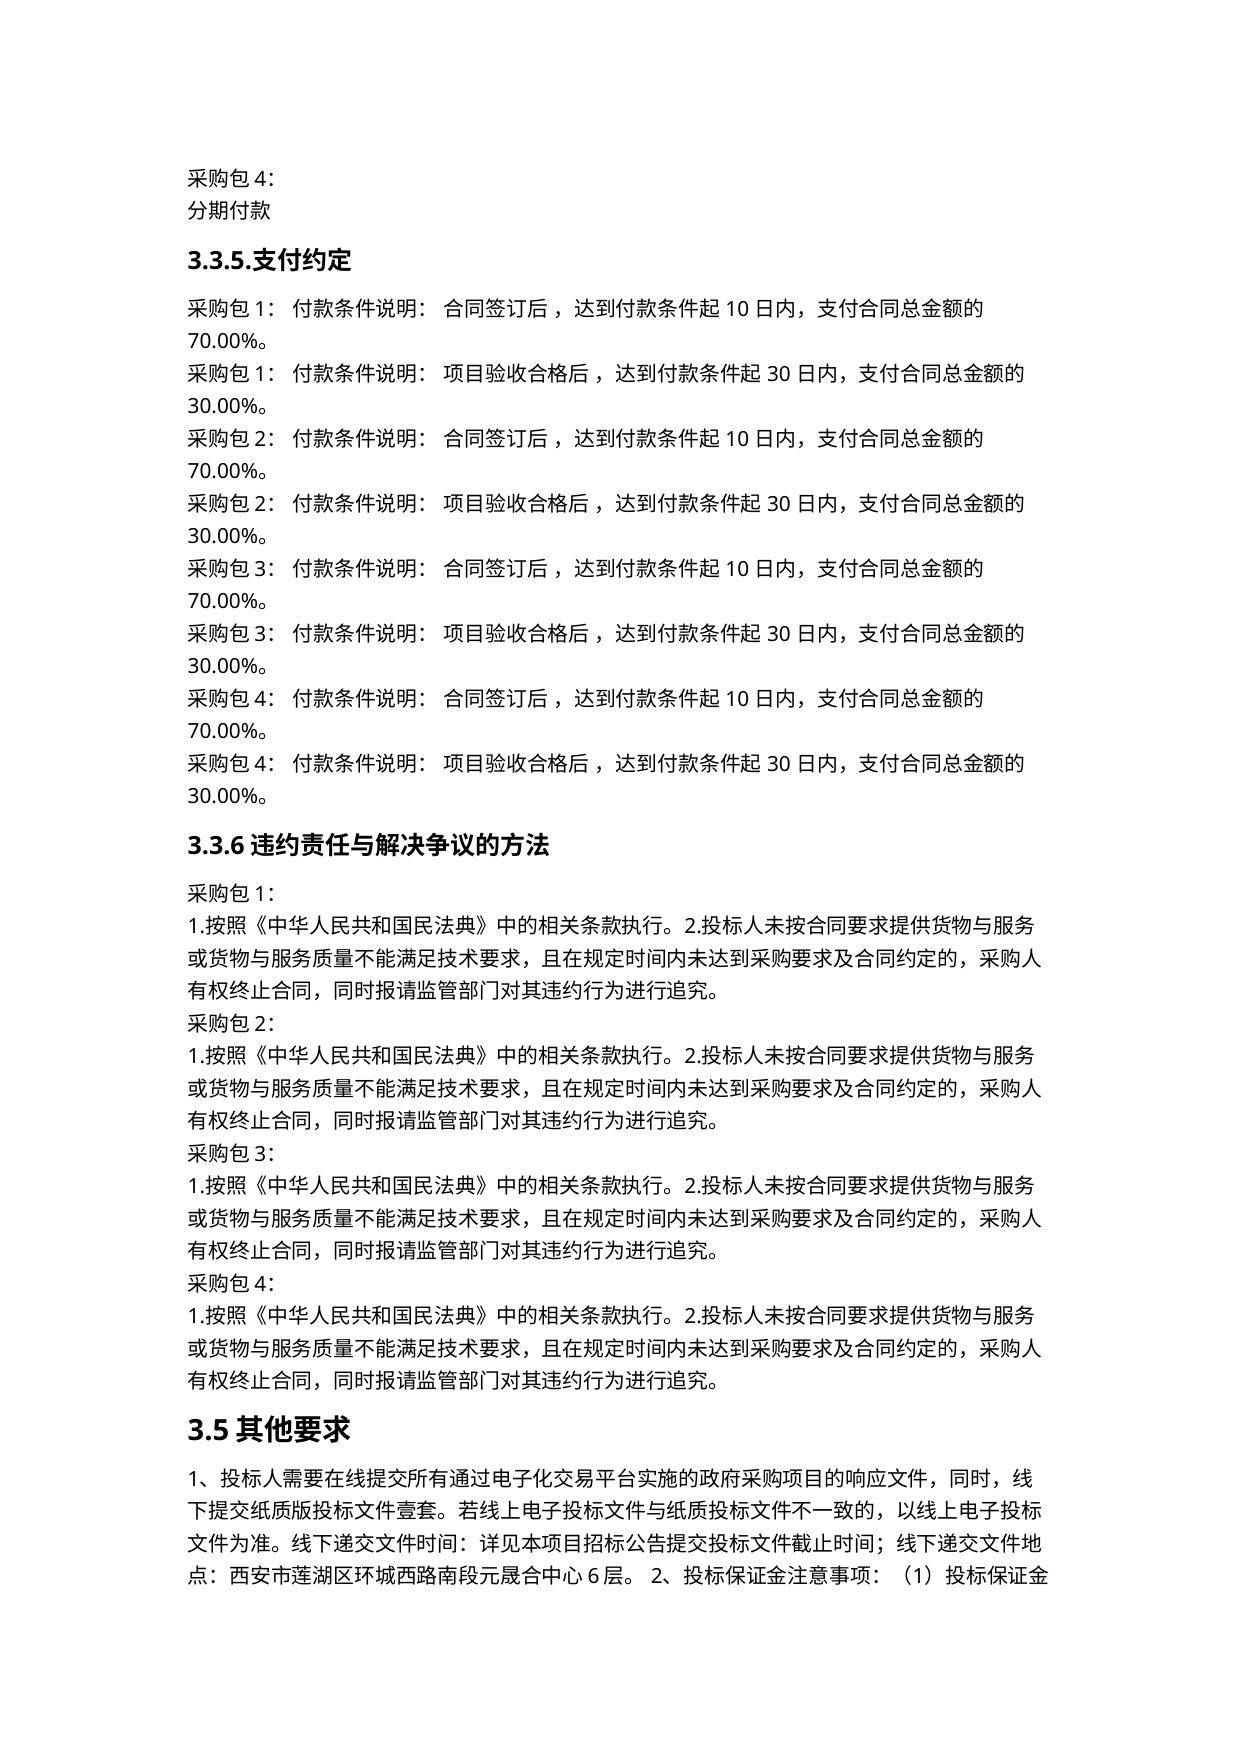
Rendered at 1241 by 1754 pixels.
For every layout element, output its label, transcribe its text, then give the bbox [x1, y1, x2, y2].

text 采购包2： 付款条件说明： 项目验收合格后 ，达到付款条件起 30 日内，支付合同总金额的 30.00%。 [187, 487, 1053, 552]
text 1.按照《中华人民共和国民法典》中的相关条款执行。2.投标人未按合同要求提供货物与服务或货物与服务质量不能满足技术要求，且在规定时间内未达到采购要求及合同约定的，采购人有权终止合同，同时报请监管部门对其违约行为进行追究。 [187, 1039, 1053, 1137]
text 采购包2： [187, 1007, 1053, 1039]
text 采购包3： [187, 1137, 1053, 1169]
text 采购包4： [187, 1267, 1053, 1299]
text 采购包1： [187, 877, 1053, 909]
text 3.5其他要求 [187, 1397, 1053, 1462]
text 采购包1： 付款条件说明： 合同签订后 ，达到付款条件起 10 日内，支付合同总金额的 70.00%。 [187, 292, 1053, 357]
text 采购包3： 付款条件说明： 合同签订后 ，达到付款条件起 10 日内，支付合同总金额的 70.00%。 [187, 552, 1053, 617]
text 分期付款 [187, 194, 1053, 227]
text 采购包3： 付款条件说明： 项目验收合格后 ，达到付款条件起 30 日内，支付合同总金额的 30.00%。 [187, 617, 1053, 682]
text 1.按照《中华人民共和国民法典》中的相关条款执行。2.投标人未按合同要求提供货物与服务或货物与服务质量不能满足技术要求，且在规定时间内未达到采购要求及合同约定的，采购人有权终止合同，同时报请监管部门对其违约行为进行追究。 [187, 1299, 1053, 1397]
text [187, 1462, 1053, 1592]
text 1.按照《中华人民共和国民法典》中的相关条款执行。2.投标人未按合同要求提供货物与服务或货物与服务质量不能满足技术要求，且在规定时间内未达到采购要求及合同约定的，采购人有权终止合同，同时报请监管部门对其违约行为进行追究。 [187, 1169, 1053, 1267]
text 采购包1： 付款条件说明： 项目验收合格后 ，达到付款条件起 30 日内，支付合同总金额的 30.00%。 [187, 357, 1053, 422]
text 采购包4： [187, 162, 1053, 194]
text 3.3.6违约责任与解决争议的方法 [187, 812, 1053, 877]
text 1.按照《中华人民共和国民法典》中的相关条款执行。2.投标人未按合同要求提供货物与服务或货物与服务质量不能满足技术要求，且在规定时间内未达到采购要求及合同约定的，采购人有权终止合同，同时报请监管部门对其违约行为进行追究。 [187, 909, 1053, 1007]
text 采购包4： 付款条件说明： 项目验收合格后 ，达到付款条件起 30 日内，支付合同总金额的 30.00%。 [187, 747, 1053, 812]
text 采购包4： 付款条件说明： 合同签订后 ，达到付款条件起 10 日内，支付合同总金额的 70.00%。 [187, 682, 1053, 747]
text 采购包2： 付款条件说明： 合同签订后 ，达到付款条件起 10 日内，支付合同总金额的 70.00%。 [187, 422, 1053, 487]
text 3.3.5.支付约定 [187, 227, 1053, 292]
